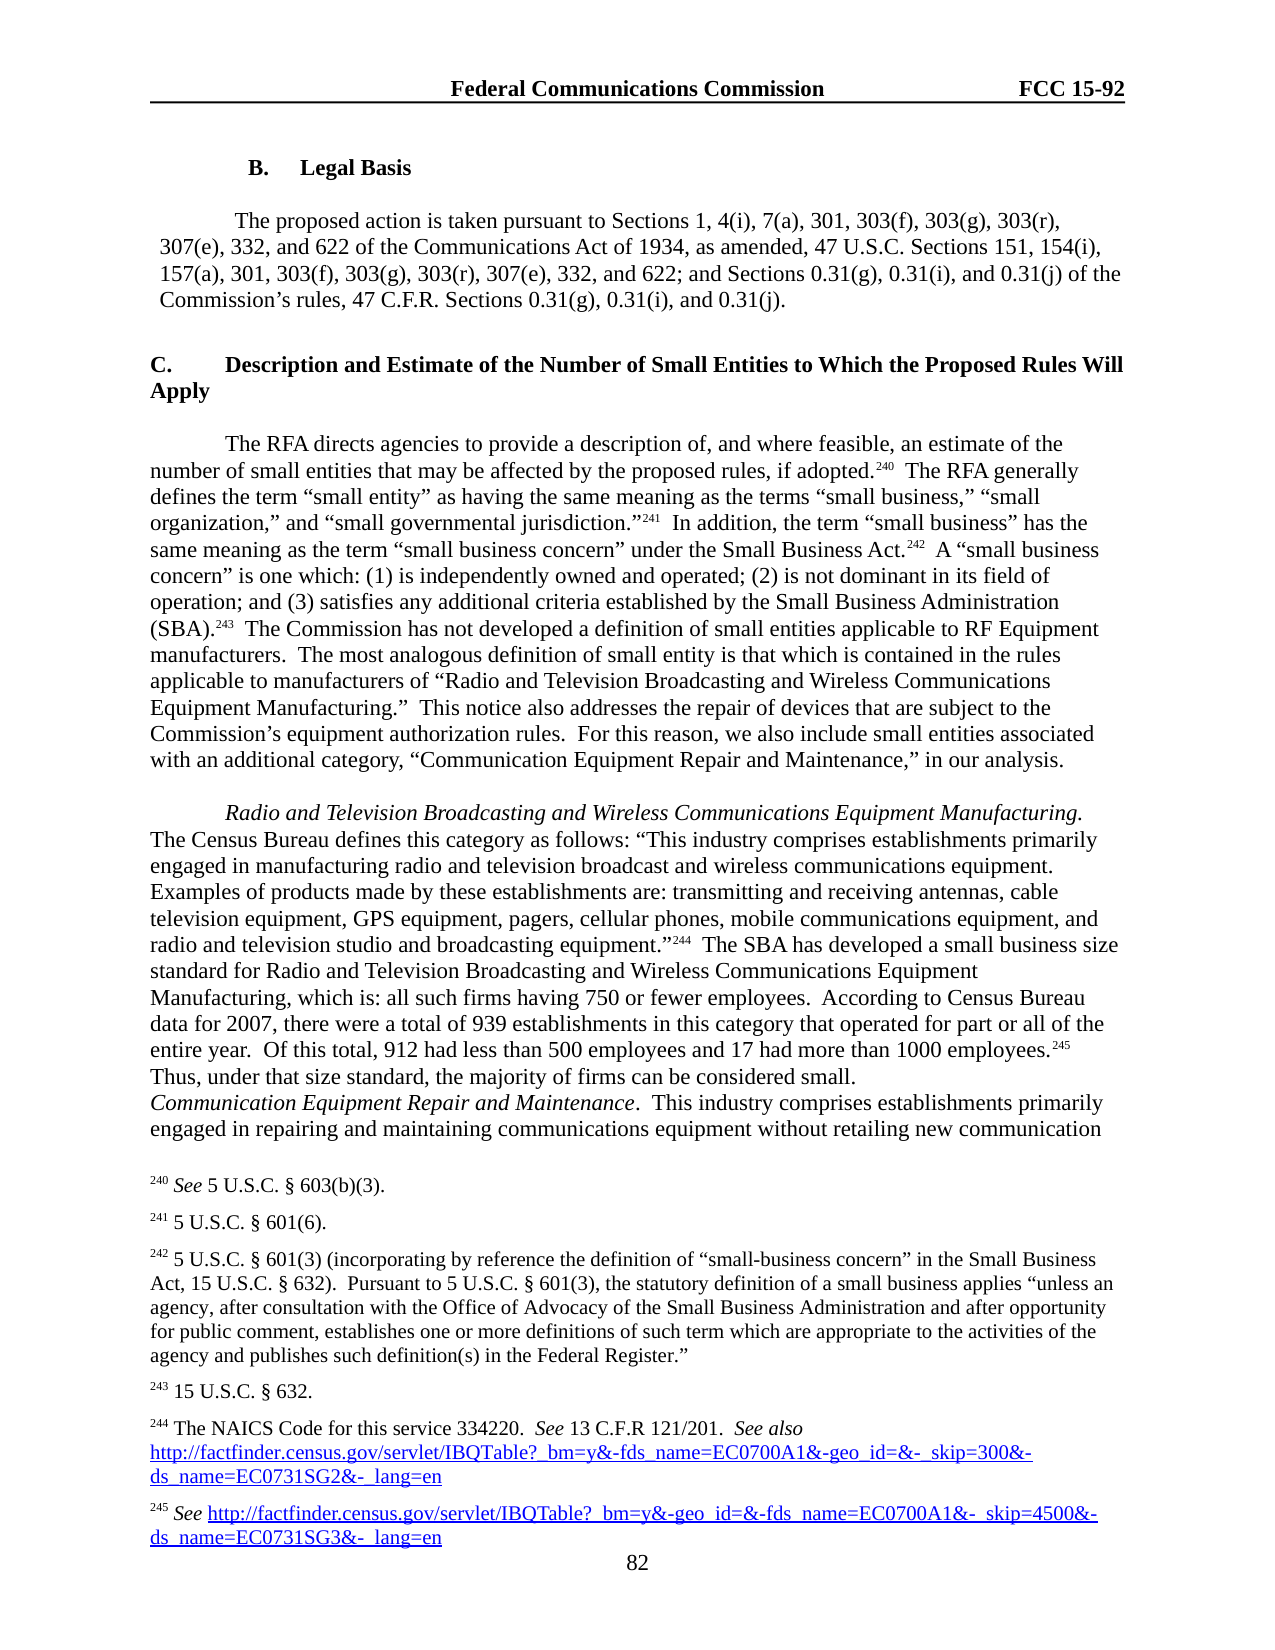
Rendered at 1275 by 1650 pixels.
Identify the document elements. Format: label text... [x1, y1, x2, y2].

text Communication Equipment Repair and Maintenance. This industry comprises establishments primarily engaged in repairing and maintaining communications equipment without retailing new communication equipment, such as telephones, fax machines, communications transmission equipment, and two-way radios. The SBA has developed a size standard for this industry which is that any firm whose annual receipts are $11 million or less is defined as a small business. Census Bureau data for 2007 indicated that in this industry, 1,415 firms operated for the entire year. Of these firms, 1,273 operated with annual receipts of less than $10 million dollars. Based on this data, the Commission concludes that the majority of firms operating in this industry is small. [150, 1089, 1125, 1142]
text The proposed action is taken pursuant to Sections 1, 4(i), 7(a), 301, 303(f), 303(g), 303(r), 307(e), 332, and 622 of the Communications Act of 1934, as amended, 47 U.S.C. Sections 151, 154(i), 157(a), 301, 303(f), 303(g), 303(r), 307(e), 332, and 622; and Sections 0.31(g), 0.31(i), and 0.31(j) of the Commission’s rules, 47 C.F.R. Sections 0.31(g), 0.31(i), and 0.31(j). [159, 207, 1125, 312]
text C. Description and Estimate of the Number of Small Entities to Which the Proposed Rules Will Apply [150, 351, 1125, 404]
text The RFA directs agencies to provide a description of, and where feasible, an estimate of the number of small entities that may be affected by the proposed rules, if adopted. The RFA generally defines the term “small entity” as having the same meaning as the terms “small business,” “small organization,” and “small governmental jurisdiction.” In addition, the term “small business” has the same meaning as the term “small business concern” under the Small Business Act. A “small business concern” is one which: (1) is independently owned and operated; (2) is not dominant in its field of operation; and (3) satisfies any additional criteria established by the Small Business Administration (SBA). The Commission has not developed a definition of small entities applicable to RF Equipment manufacturers. The most analogous definition of small entity is that which is contained in the rules applicable to manufacturers of “Radio and Television Broadcasting and Wireless Communications Equipment Manufacturing.” This notice also addresses the repair of devices that are subject to the Commission’s equipment authorization rules. For this reason, we also include small entities associated with an additional category, “Communication Equipment Repair and Maintenance,” in our analysis. [150, 430, 1125, 773]
text Radio and Television Broadcasting and Wireless Communications Equipment Manufacturing. The Census Bureau defines this category as follows: “This industry comprises establishments primarily engaged in manufacturing radio and television broadcast and wireless communications equipment. Examples of products made by these establishments are: transmitting and receiving antennas, cable television equipment, GPS equipment, pagers, cellular phones, mobile communications equipment, and radio and television studio and broadcasting equipment.” The SBA has developed a small business size standard for Radio and Television Broadcasting and Wireless Communications Equipment Manufacturing, which is: all such firms having 750 or fewer employees. According to Census Bureau data for 2007, there were a total of 939 establishments in this category that operated for part or all of the entire year. Of this total, 912 had less than 500 employees and 17 had more than 1000 employees. Thus, under that size standard, the majority of firms can be considered small. [150, 799, 1125, 1089]
text B. Legal Basis [150, 154, 1125, 181]
